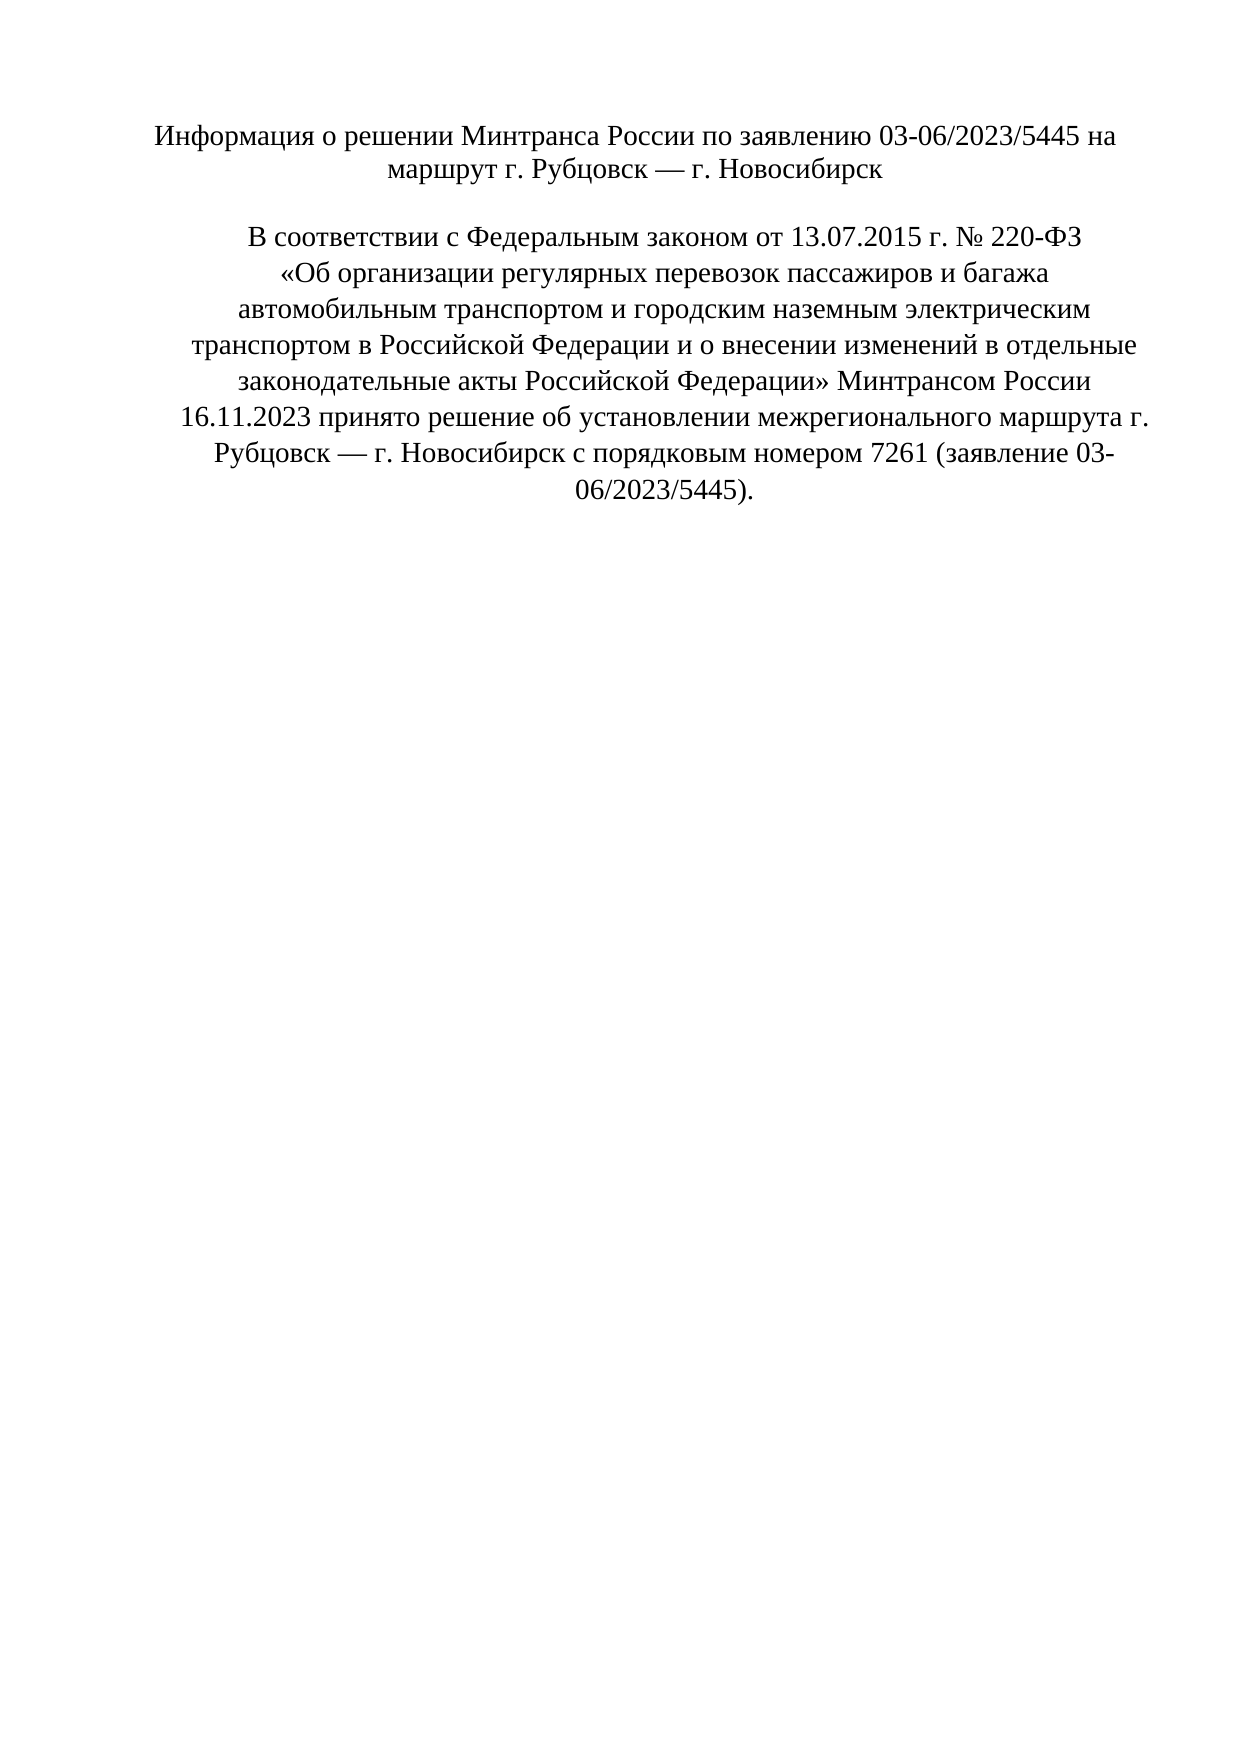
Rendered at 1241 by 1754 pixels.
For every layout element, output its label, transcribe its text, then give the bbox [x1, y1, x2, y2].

text В соответствии с Федеральным законом от 13.07.2015 г. № 220-ФЗ «Об организации регулярных перевозок пассажиров и багажа автомобильным транспортом и городским наземным электрическим транспортом в Российской Федерации и о внесении изменений в отдельные законодательные акты Российской Федерации» Минтрансом России 16.11.2023 принято решение об установлении межрегионального маршрута г. Рубцовск — г. Новосибирск с порядковым номером 7261 (заявление 03-06/2023/5445). [177, 219, 1152, 505]
text Информация о решении Минтранса России по заявлению 03-06/2023/5445 на маршрут г. Рубцовск — г. Новосибирск [118, 118, 1152, 185]
